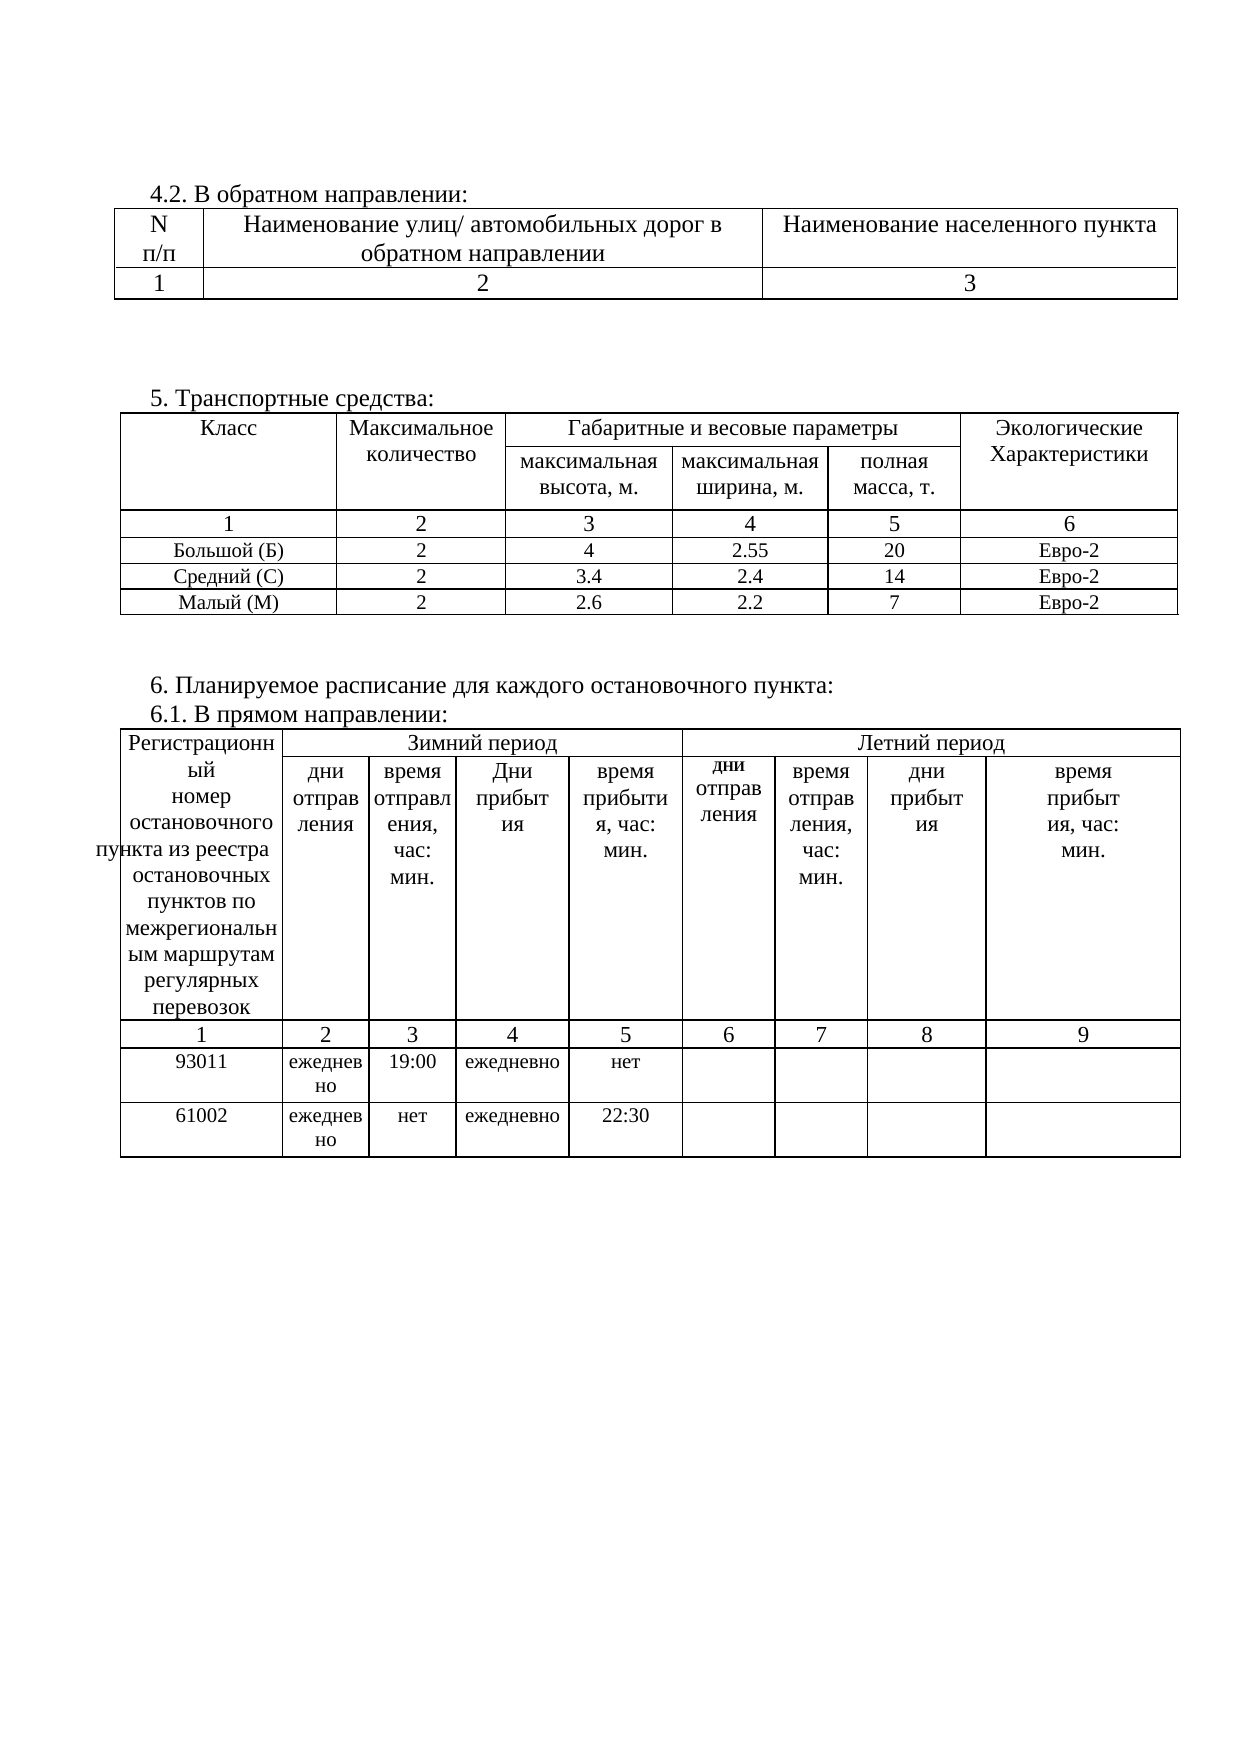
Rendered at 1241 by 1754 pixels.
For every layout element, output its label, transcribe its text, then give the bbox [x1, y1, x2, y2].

table_cell время прибыт ия, час: мин. [987, 757, 1180, 1019]
table_cell Средний (С) [121, 564, 336, 588]
text 6.1. В прямом направлении: [150, 699, 1090, 728]
text 4.2. В обратном направлении: [150, 179, 1090, 207]
table_cell [987, 1103, 1180, 1156]
table_cell 2 [337, 511, 505, 537]
table_cell 1 [121, 1021, 282, 1047]
table_cell Дни прибыт ия [457, 757, 568, 1019]
table_cell ежедневно [283, 1103, 368, 1156]
text 5. Транспортные средства: [150, 383, 1090, 412]
table_cell Малый (М) [121, 590, 336, 614]
table_cell дни прибыт ия [868, 757, 985, 1019]
table_cell 1 [115, 268, 203, 298]
table_cell 1 [121, 511, 336, 537]
table_header Максимальное количество [337, 414, 505, 509]
table_cell 7 [829, 590, 960, 614]
table_cell [776, 1049, 867, 1102]
table_header Летний период [683, 730, 1180, 756]
table_header Регистрационный номер остановочного пункта из реестра остановочных пунктов по межрегиональным маршрутам регулярных перевозок [121, 730, 282, 1019]
table_header N п/п [115, 209, 203, 267]
table_cell 5 [829, 511, 960, 537]
table_cell 4 [457, 1021, 568, 1047]
table_cell 9 [987, 1021, 1180, 1047]
table_cell 7 [776, 1021, 867, 1047]
table_header Наименование населенного пункта [763, 209, 1177, 267]
text 6. Планируемое расписание для каждого остановочного пункта: [150, 670, 1090, 699]
table_cell 6 [683, 1021, 774, 1047]
table_cell 93011 [121, 1049, 282, 1102]
table_cell Евро-2 [961, 538, 1177, 562]
table_cell ДНИ отправ ления [683, 757, 774, 1019]
table_cell ежедневно [457, 1103, 568, 1156]
table_cell время отправл ения, час: мин. [370, 757, 455, 1019]
table_cell Большой (Б) [121, 538, 336, 562]
table_cell [683, 1103, 774, 1156]
table_cell [868, 1049, 985, 1102]
table_cell [683, 1049, 774, 1102]
table_header Класс [121, 414, 336, 509]
table_cell Евро-2 [961, 590, 1177, 614]
table_cell максимальная ширина, м. [673, 447, 827, 509]
table_cell 2.4 [673, 564, 827, 588]
table_header Экологические Характеристики [961, 414, 1177, 509]
table_cell 20 [829, 538, 960, 562]
table_cell ежедневно [457, 1049, 568, 1102]
table_cell 2 [283, 1021, 368, 1047]
table_cell 3 [370, 1021, 455, 1047]
table_cell 2 [337, 590, 505, 614]
table_cell 2.2 [673, 590, 827, 614]
table_cell нет [370, 1103, 455, 1156]
table_cell 4 [673, 511, 827, 537]
table_cell нет [570, 1049, 682, 1102]
table_cell [987, 1049, 1180, 1102]
table_cell дни отправ ления [283, 757, 368, 1019]
table_cell 19:00 [370, 1049, 455, 1102]
table_cell время прибыти я, час: мин. [570, 757, 682, 1019]
table_cell 6 [961, 511, 1177, 537]
table_cell 2.6 [506, 590, 672, 614]
table_cell время отправ ления, час: мин. [776, 757, 867, 1019]
table_cell 2 [337, 564, 505, 588]
table_header Габаритные и весовые параметры [506, 414, 960, 446]
table_cell 14 [829, 564, 960, 588]
table_header Наименование улиц/ автомобильных дорог в обратном направлении [204, 209, 762, 267]
table_cell полная масса, т. [829, 447, 960, 509]
table_cell 22:30 [570, 1103, 682, 1156]
table_cell 2 [204, 268, 762, 298]
table_cell ежедневно [283, 1049, 368, 1102]
table_cell 61002 [121, 1103, 282, 1156]
table_cell Евро-2 [961, 564, 1177, 588]
table_cell [776, 1103, 867, 1156]
table_cell 3 [763, 267, 1177, 298]
table_cell максимальная высота, м. [506, 447, 672, 509]
table_cell 2 [337, 538, 505, 562]
table_header Зимний период [283, 730, 682, 756]
table_cell 3 [506, 511, 672, 537]
table_cell 2.55 [673, 538, 827, 562]
table_cell 8 [868, 1021, 985, 1047]
table_cell 5 [570, 1021, 682, 1047]
table_cell [868, 1103, 985, 1156]
table_cell 4 [506, 538, 672, 562]
table_cell 3.4 [506, 564, 672, 588]
